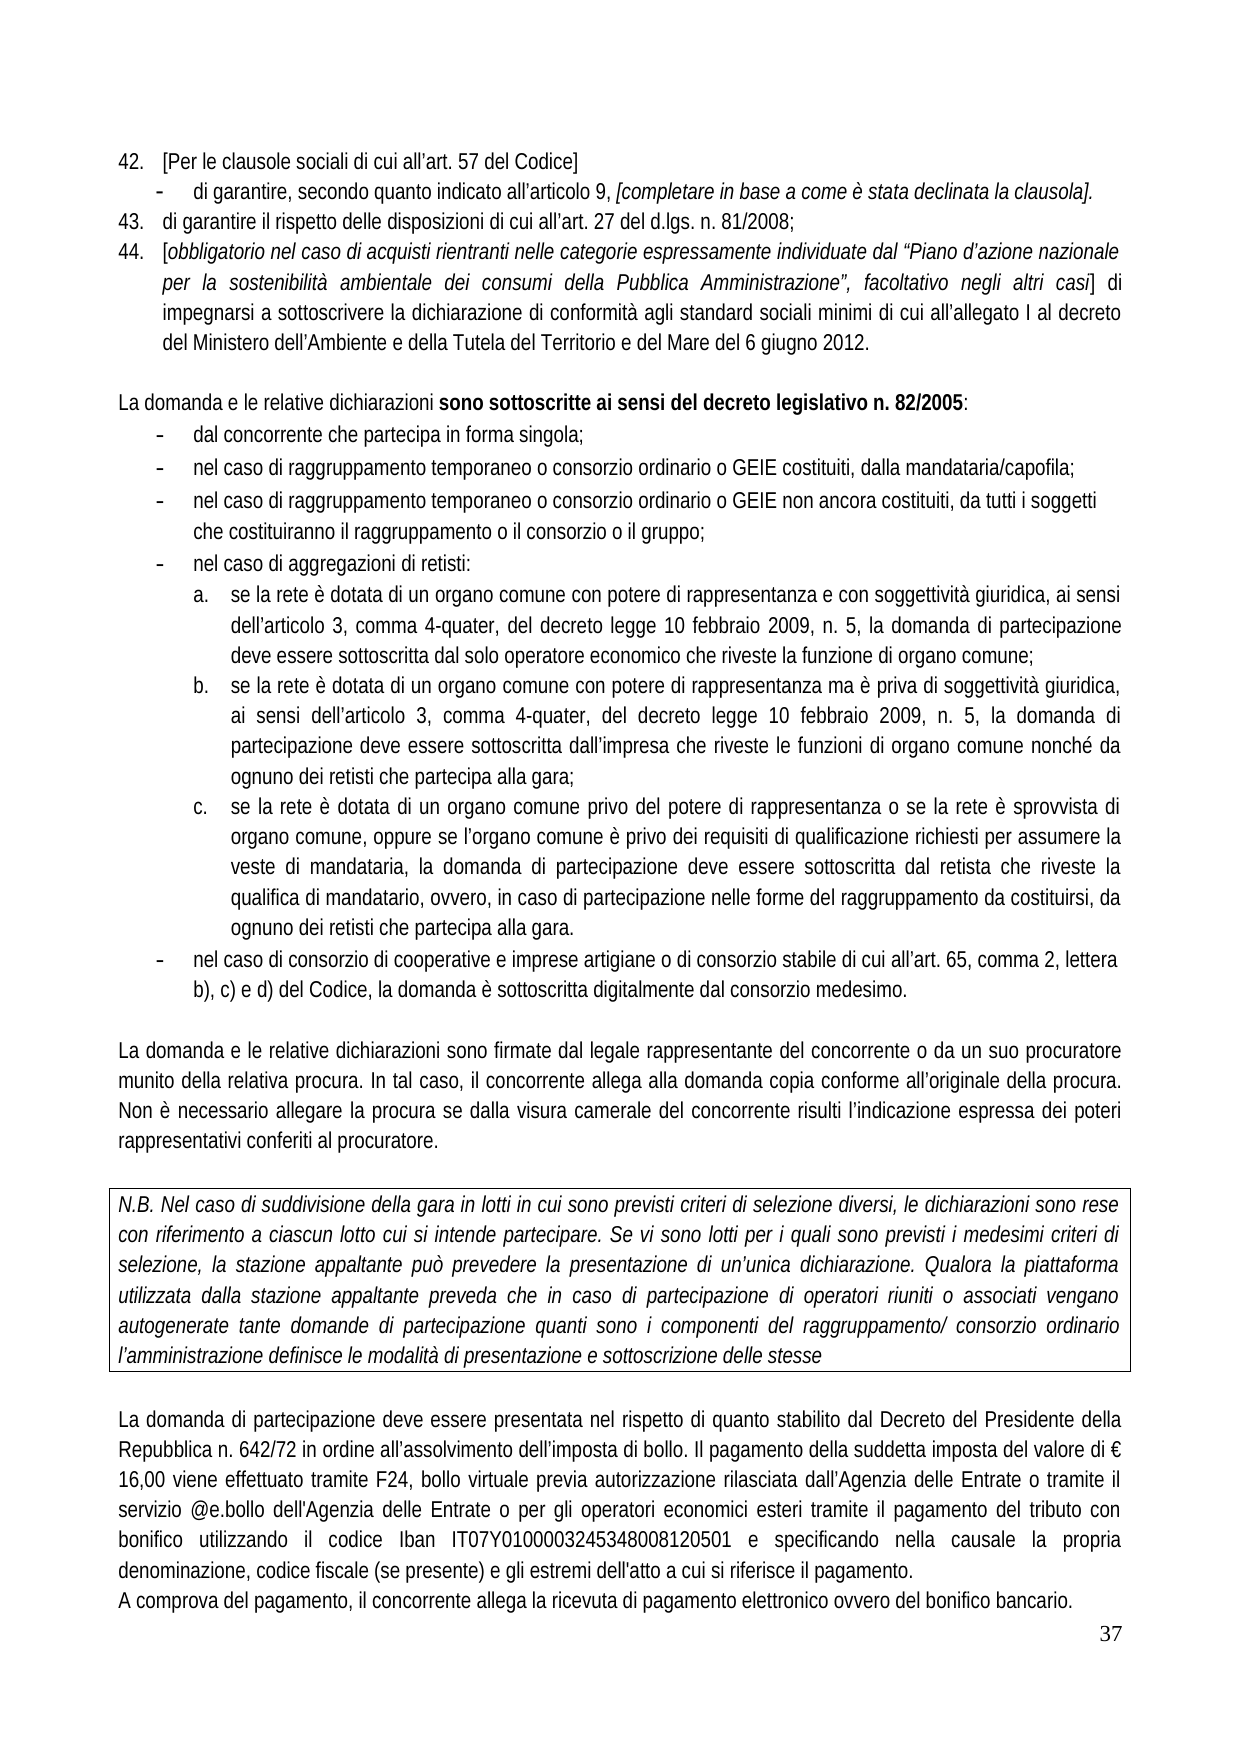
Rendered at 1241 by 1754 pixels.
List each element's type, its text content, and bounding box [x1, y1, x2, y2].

list se la rete è dotata di un organo comune con potere di rappresentanza e con soggettività giuridica, ai sensi dell’articolo 3, comma 4-quater, del decreto legge 10 febbraio 2009, n. 5, la domanda di partecipazione deve essere sottoscritta dal solo operatore economico che riveste la funzione di organo comune; [193, 581, 1122, 668]
text La domanda di partecipazione deve essere presentata nel rispetto di quanto stabilito dal Decreto del Presidente della Repubblica n. 642/72 in ordine all’assolvimento dell’imposta di bollo. Il pagamento della suddetta imposta del valore di € 16,00 viene effettuato tramite F24, bollo virtuale previa autorizzazione rilasciata dall’Agenzia delle Entrate o tramite il servizio @e.bollo dell'Agenzia delle Entrate o per gli operatori economici esteri tramite il pagamento del tributo con bonifico utilizzando il codice Iban IT07Y0100003245348008120501 e specificando nella causale la propria denominazione, codice fiscale (se presente) e gli estremi dell'atto a cui si riferisce il pagamento. [118, 1406, 1122, 1583]
text [obbligatorio nel caso di acquisti rientranti nelle categorie espressamente individuate dal “Piano d’azione nazionale per la sostenibilità ambientale dei consumi della Pubblica Amministrazione”, facoltativo negli altri casi] di impegnarsi a sottoscrivere la dichiarazione di conformità agli standard sociali minimi di cui all’allegato I al decreto del Ministero dell’Ambiente e della Tutela del Territorio e del Mare del 6 giugno 2012. [118, 238, 1122, 355]
list nel caso di raggruppamento temporaneo o consorzio ordinario o GEIE costituiti, dalla mandataria/capofila; [156, 452, 1122, 481]
list se la rete è dotata di un organo comune con potere di rappresentanza ma è priva di soggettività giuridica, ai sensi dell’articolo 3, comma 4-quater, del decreto legge 10 febbraio 2009, n. 5, la domanda di partecipazione deve essere sottoscritta dall’impresa che riveste le funzioni di organo comune nonché da ognuno dei retisti che partecipa alla gara; [193, 672, 1122, 789]
list nel caso di consorzio di cooperative e imprese artigiane o di consorzio stabile di cui all’art. 65, comma 2, lettera b), c) e d) del Codice, la domanda è sottoscritta digitalmente dal consorzio medesimo. [156, 944, 1122, 1003]
list nel caso di raggruppamento temporaneo o consorzio ordinario o GEIE non ancora costituiti, da tutti i soggetti che costituiranno il raggruppamento o il consorzio o il gruppo; [156, 486, 1122, 544]
text N.B. Nel caso di suddivisione della gara in lotti in cui sono previsti criteri di selezione diversi, le dichiarazioni sono rese con riferimento a ciascun lotto cui si intende partecipare. Se vi sono lotti per i quali sono previsti i medesimi criteri di selezione, la stazione appaltante può prevedere la presentazione di un’unica dichiarazione. Qualora la piattaforma utilizzata dalla stazione appaltante preveda che in caso di partecipazione di operatori riuniti o associati vengano autogenerate tante domande di partecipazione quanti sono i componenti del raggruppamento/ consorzio ordinario l’amministrazione definisce le modalità di presentazione e sottoscrizione delle stesse [110, 1189, 1130, 1371]
text A comprova del pagamento, il concorrente allega la ricevuta di pagamento elettronico ovvero del bonifico bancario. [118, 1587, 1122, 1613]
list dal concorrente che partecipa in forma singola; [156, 419, 1122, 448]
text [Per le clausole sociali di cui all’art. 57 del Codice] [118, 148, 1122, 174]
list se la rete è dotata di un organo comune privo del potere di rappresentanza o se la rete è sprovvista di organo comune, oppure se l’organo comune è privo dei requisiti di qualificazione richiesti per assumere la veste di mandataria, la domanda di partecipazione deve essere sottoscritta dal retista che riveste la qualifica di mandatario, ovvero, in caso di partecipazione nelle forme del raggruppamento da costituirsi, da ognuno dei retisti che partecipa alla gara. [193, 793, 1122, 940]
text di garantire il rispetto delle disposizioni di cui all’art. 27 del d.lgs. n. 81/2008; [118, 208, 1122, 234]
text La domanda e le relative dichiarazioni sono firmate dal legale rappresentante del concorrente o da un suo procuratore munito della relativa procura. In tal caso, il concorrente allega alla domanda copia conforme all’originale della procura. Non è necessario allegare la procura se dalla visura camerale del concorrente risulti l’indicazione espressa dei poteri rappresentativi conferiti al procuratore. [118, 1037, 1122, 1154]
text La domanda e le relative dichiarazioni sono sottoscritte ai sensi del decreto legislativo n. 82/2005: [118, 389, 1122, 416]
list di garantire, secondo quanto indicato all’articolo 9, [completare in base a come è stata declinata la clausola]. [156, 178, 1122, 204]
list nel caso di aggregazioni di retisti: [156, 548, 1122, 577]
